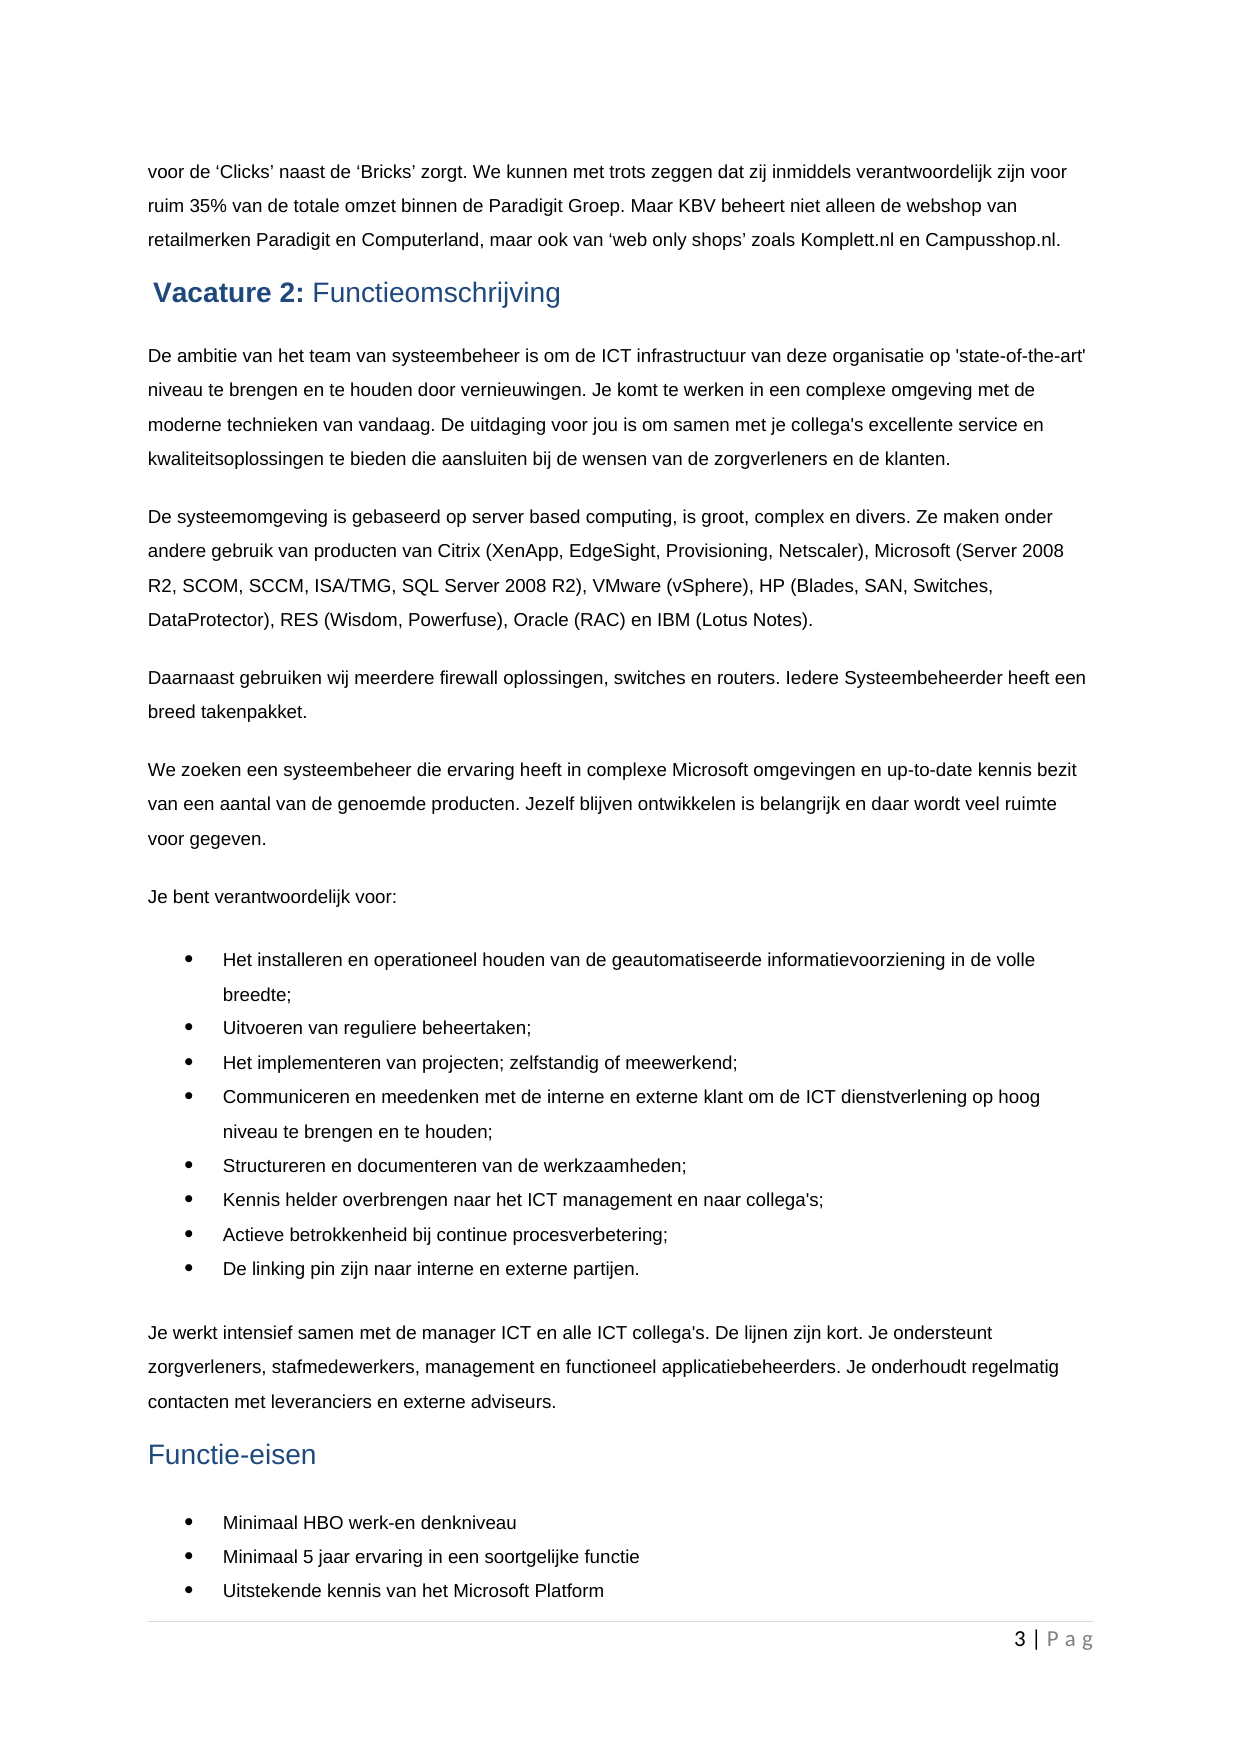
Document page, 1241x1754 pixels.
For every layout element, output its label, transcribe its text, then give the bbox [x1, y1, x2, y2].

text Daarnaast gebruiken wij meerdere firewall oplossingen, switches en routers. Iedere Systeembeheerder heeft een breed takenpakket. [148, 654, 1093, 723]
list Structureren en documenteren van de werkzaamheden; [185, 1142, 1093, 1177]
list Kennis helder overbrengen naar het ICT management en naar collega's; [185, 1177, 1093, 1211]
list Het implementeren van projecten; zelfstandig of meewerkend; [185, 1039, 1093, 1074]
list Het installeren en operationeel houden van de geautomatiseerde informatievoorziening in de volle breedte; [185, 936, 1093, 1005]
text We zoeken een systeembeheer die ervaring heeft in complexe Microsoft omgevingen en up-to-date kennis bezit van een aantal van de genoemde producten. Jezelf blijven ontwikkelen is belangrijk en daar wordt veel ruimte voor gegeven. [148, 746, 1093, 849]
list Minimaal 5 jaar ervaring in een soortgelijke functie [185, 1533, 1093, 1568]
text De systeemomgeving is gebaseerd op server based computing, is groot, complex en divers. Ze maken onder andere gebruik van producten van Citrix (XenApp, EdgeSight, Provisioning, Netscaler), Microsoft (Server 2008 R2, SCOM, SCCM, ISA/TMG, SQL Server 2008 R2), VMware (vSphere), HP (Blades, SAN, Switches, DataProtector), RES (Wisdom, Powerfuse), Oracle (RAC) en IBM (Lotus Notes). [148, 493, 1093, 630]
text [148, 148, 1093, 251]
list Uitstekende kennis van het Microsoft Platform [185, 1568, 1093, 1602]
text Je bent verantwoordelijk voor: [148, 873, 1093, 907]
text Functie-eisen [148, 1436, 1093, 1470]
text De ambitie van het team van systeembeheer is om de ICT infrastructuur van deze organisatie op 'state-of-the-art' niveau te brengen en te houden door vernieuwingen. Je komt te werken in een complexe omgeving met de moderne technieken van vandaag. De uitdaging voor jou is om samen met je collega's excellente service en kwaliteitsoplossingen te bieden die aansluiten bij de wensen van de zorgverleners en de klanten. [148, 332, 1093, 469]
list Minimaal HBO werk-en denkniveau [185, 1499, 1093, 1533]
text Vacature 2: Functieomschrijving [148, 274, 1093, 308]
list De linking pin zijn naar interne en externe partijen. [185, 1246, 1093, 1280]
list Actieve betrokkenheid bij continue procesverbetering; [185, 1211, 1093, 1246]
text Je werkt intensief samen met de manager ICT en alle ICT collega's. De lijnen zijn kort. Je ondersteunt zorgverleners, stafmedewerkers, management en functioneel applicatiebeheerders. Je onderhoudt regelmatig contacten met leveranciers en externe adviseurs. [148, 1309, 1093, 1412]
list Communiceren en meedenken met de interne en externe klant om de ICT dienstverlening op hoog niveau te brengen en te houden; [185, 1074, 1093, 1142]
list Uitvoeren van reguliere beheertaken; [185, 1005, 1093, 1039]
